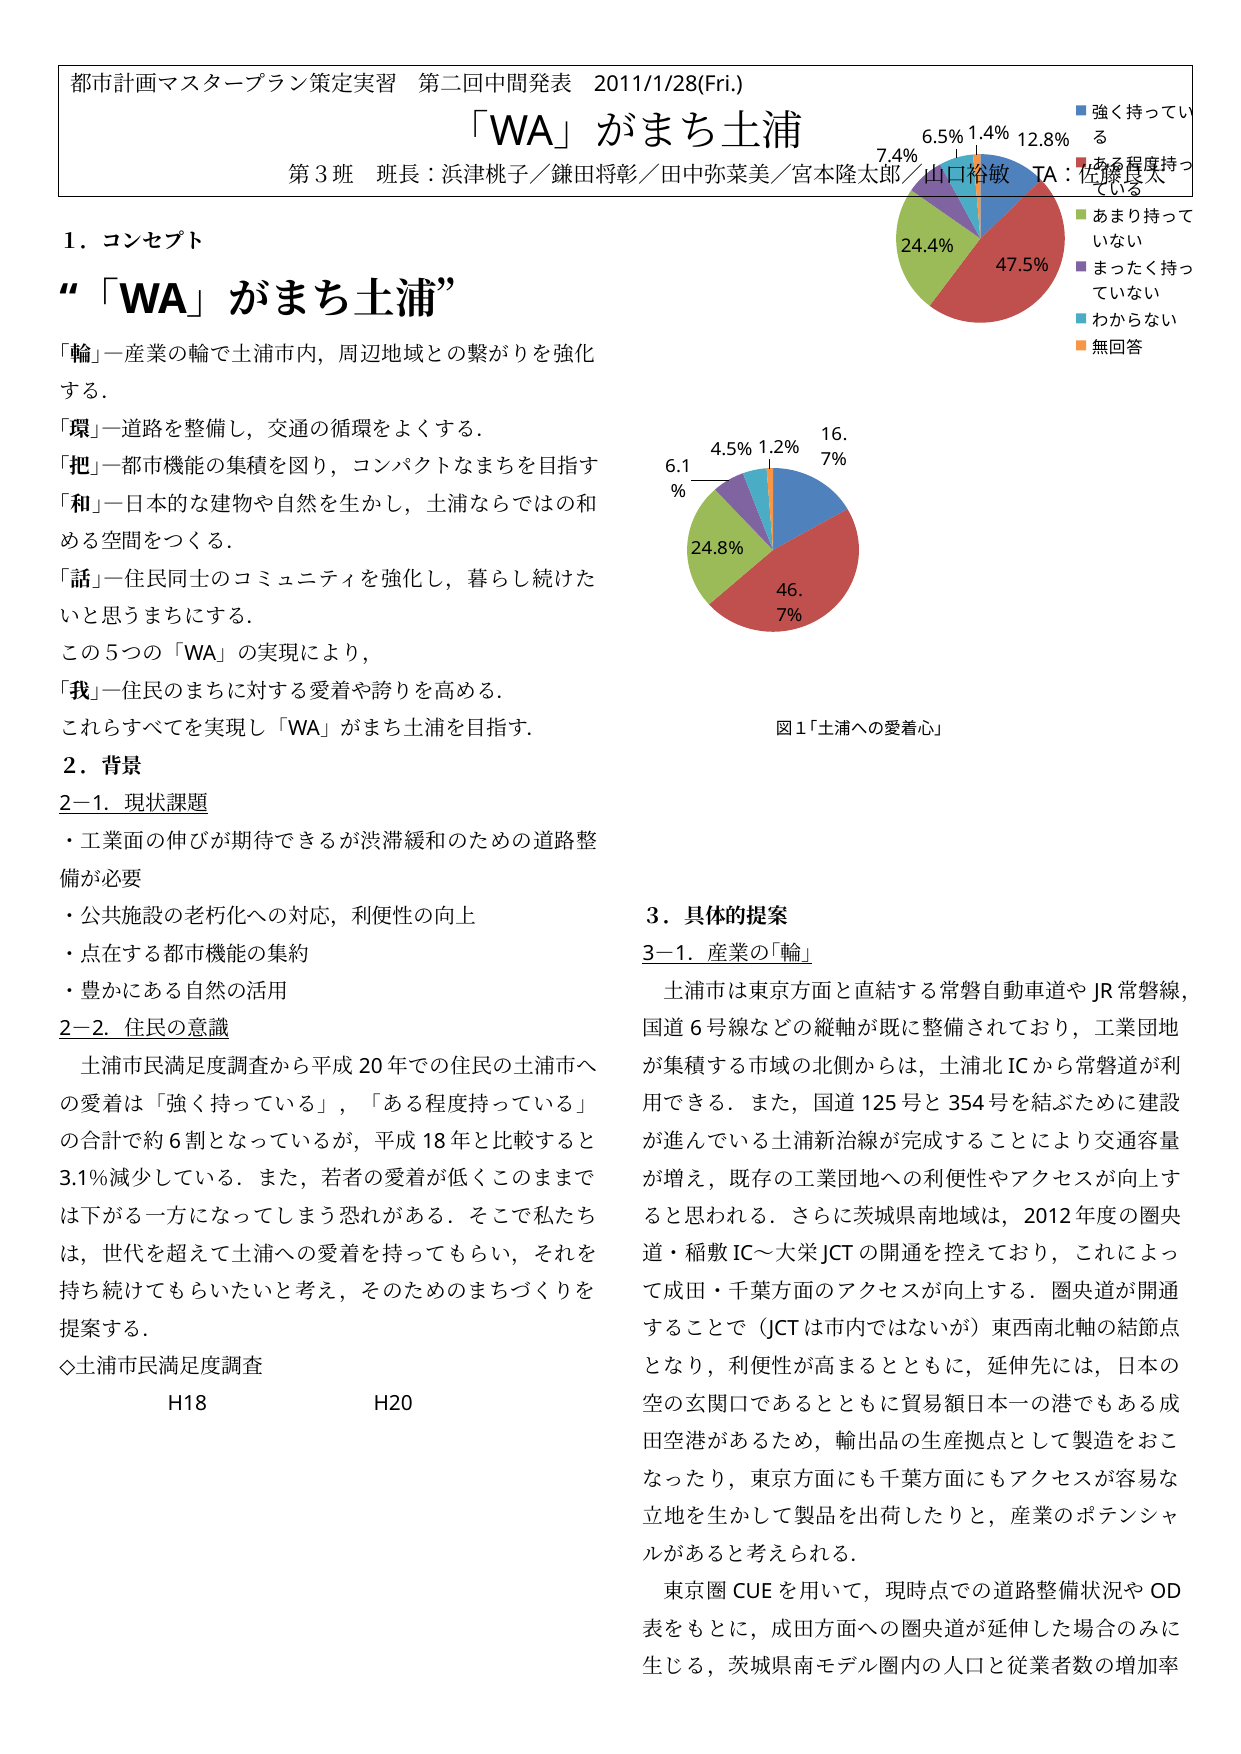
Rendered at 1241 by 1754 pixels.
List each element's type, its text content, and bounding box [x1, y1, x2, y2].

text ・公共施設の老朽化への対応，利便性の向上 [59, 896, 598, 933]
text 東京圏CUEを用いて，現時点での道路整備状況やOD表をもとに，成田方面への圏央道が延伸した場合のみに生じる，茨城県南モデル圏内の人口と従業者数の増加率を計測した． [642, 1571, 1181, 1683]
text ｢環｣―道路を整備し，交通の循環をよくする． [59, 408, 598, 446]
text 2－2．住民の意識 [59, 1008, 598, 1046]
text ３．具体的提案 [642, 896, 1181, 933]
text ・工業面の伸びが期待できるが渋滞緩和のための道路整備が必要 [59, 821, 598, 896]
text ◇土浦市民満足度調査 [59, 1346, 598, 1383]
text ｢話｣―住民同士のコミュニティを強化し，暮らし続けたいと思うまちにする． [59, 558, 598, 633]
text この５つの「WA」の実現により， [59, 633, 598, 671]
table_header 都市計画マスタープラン策定実習 第二回中間発表 2011/1/28(Fri.) 「WA」がまち土浦 第３班 班長：浜津桃子／鎌田将彰／田中弥菜美／宮本隆太郎／山口裕敏 TA：佐藤良太 [59, 66, 1192, 196]
text 3－1．産業の｢輪｣ [642, 933, 1181, 971]
text H18 H20 [59, 1383, 598, 1421]
text ｢把｣―都市機能の集積を図り，コンパクトなまちを目指す． [59, 446, 598, 483]
text ｢我｣―住民のまちに対する愛着や誇りを高める． [59, 671, 598, 708]
text 土浦市は東京方面と直結する常磐自動車道やJR常磐線，国道6号線などの縦軸が既に整備されており，工業団地が集積する市域の北側からは，土浦北ICから常磐道が利用できる．また，国道125号と354号を結ぶために建設が進んでいる土浦新治線が完成することにより交通容量が増え，既存の工業団地への利便性やアクセスが向上すると思われる．さらに茨城県南地域は，2012年度の圏央道・稲敷IC～大栄JCTの開通を控えており，これによって成田・千葉方面のアクセスが向上する．圏央道が開通することで（JCTは市内ではないが）東西南北軸の結節点となり，利便性が高まるとともに，延伸先には，日本の空の玄関口であるとともに貿易額日本一の港でもある成田空港があるため，輸出品の生産拠点として製造をおこなったり，東京方面にも千葉方面にもアクセスが容易な立地を生かして製品を出荷したりと，産業のポテンシャルがあると考えられる． [642, 971, 1181, 1571]
text ・点在する都市機能の集約 [59, 933, 598, 971]
text ｢輪｣―産業の輪で土浦市内，周辺地域との繋がりを強化する． [59, 333, 598, 408]
text 図１｢土浦への愛着心｣ [642, 708, 1181, 746]
text 土浦市民満足度調査から平成20年での住民の土浦市への愛着は「強く持っている」，「ある程度持っている」の合計で約6割となっているが，平成18年と比較すると3.1％減少している．また，若者の愛着が低くこのままでは下がる一方になってしまう恐れがある．そこで私たちは，世代を超えて土浦への愛着を持ってもらい，それを持ち続けてもらいたいと考え，そのためのまちづくりを提案する． [59, 1046, 598, 1346]
text これらすべてを実現し「WA」がまち土浦を目指す． [59, 708, 598, 746]
text １．コンセプト [59, 197, 598, 258]
text 2－1．現状課題 [59, 783, 598, 821]
text “「WA」がまち土浦” [59, 258, 598, 333]
text ２．背景 [59, 746, 598, 783]
text ｢和｣―日本的な建物や自然を生かし，土浦ならではの和める空間をつくる． [59, 483, 598, 558]
text ・豊かにある自然の活用 [59, 971, 598, 1008]
